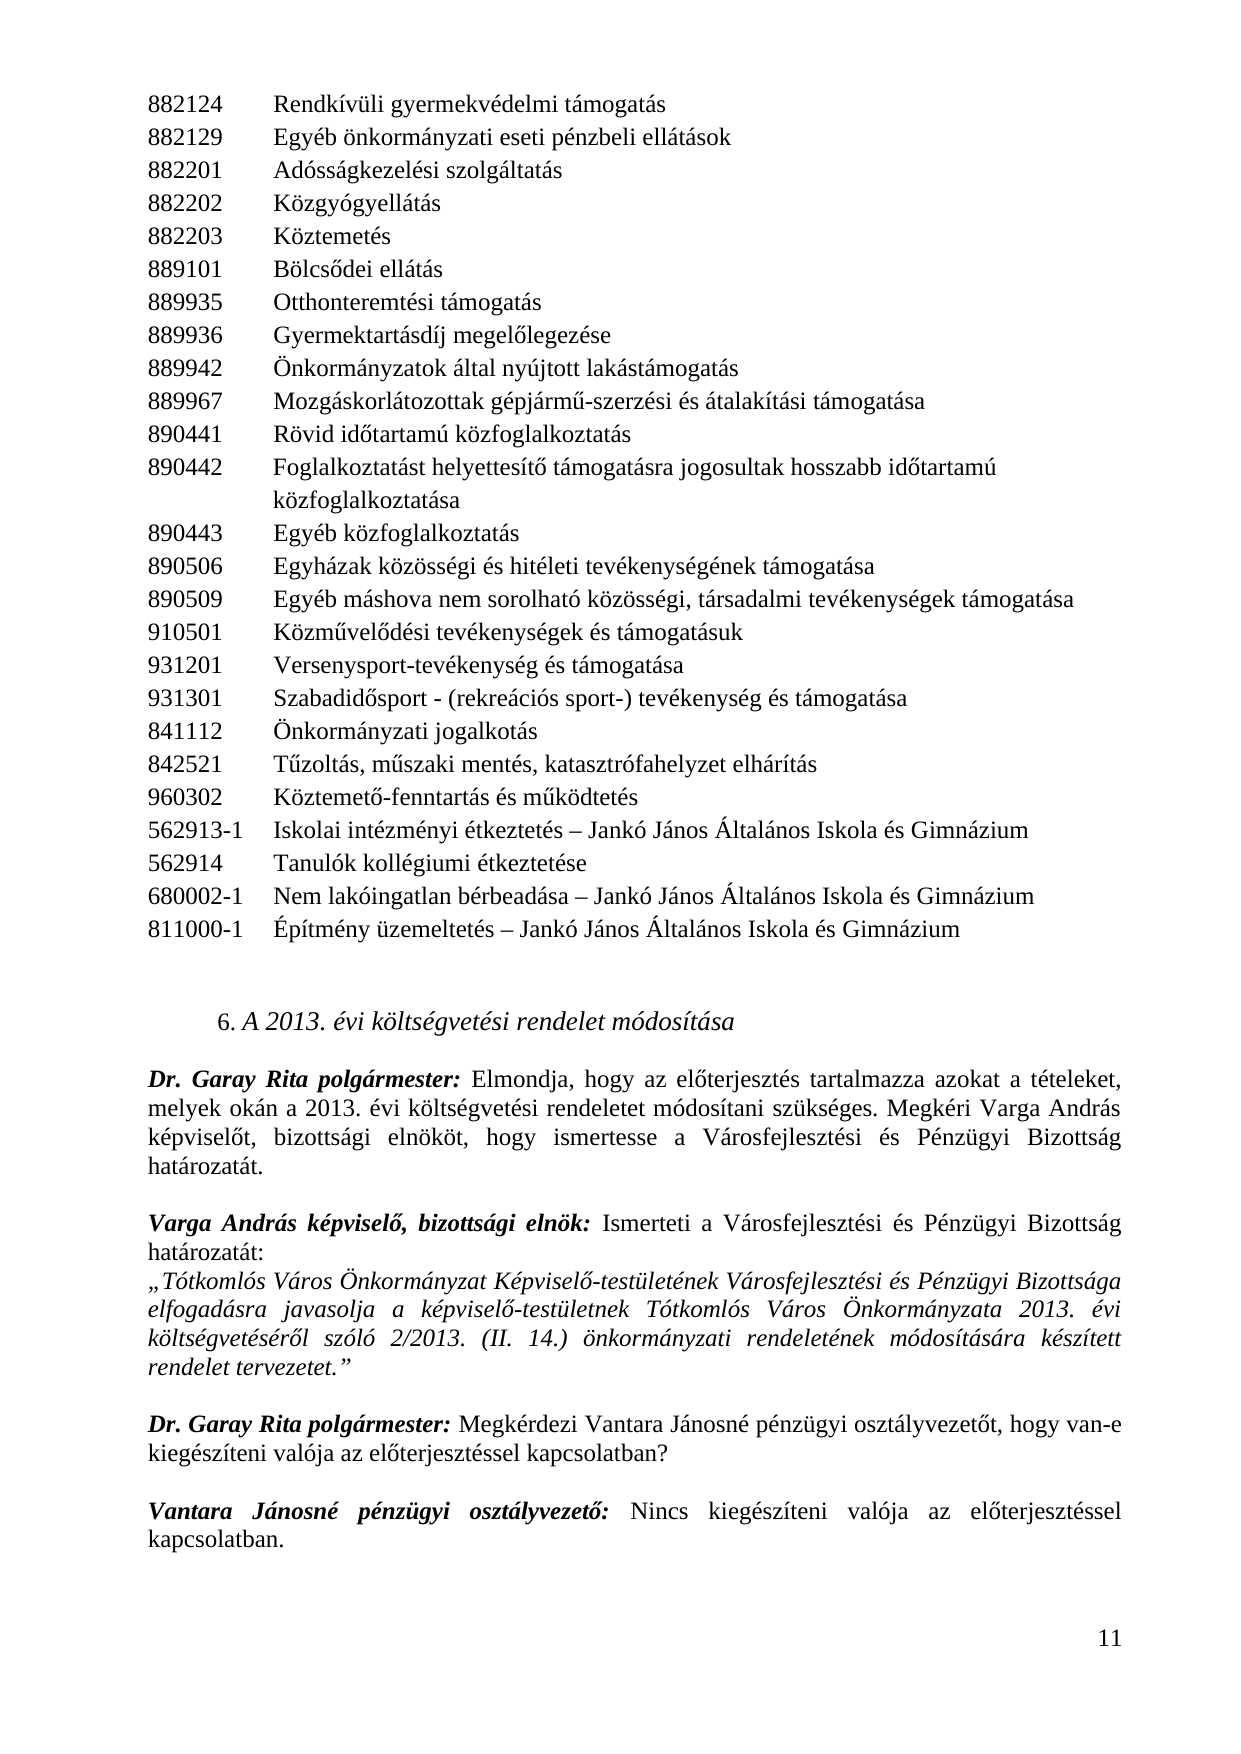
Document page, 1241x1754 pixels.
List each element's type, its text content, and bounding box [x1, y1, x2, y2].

text 890442 Foglalkoztatást helyettesítő támogatásra jogosultak hosszabb időtartamú közfoglalkoztatása [148, 452, 1122, 514]
text 889967 Mozgáskorlátozottak gépjármű-szerzési és átalakítási támogatása [148, 386, 1122, 414]
text 890443 Egyéb közfoglalkoztatás [148, 518, 1122, 547]
text Dr. Garay Rita polgármester: Elmondja, hogy az előterjesztés tartalmazza azokat a tételeket, melyek okán a 2013. évi költségvetési rendeletet módosítani szükséges. Megkéri Varga András képviselőt, bizottsági elnököt, hogy ismertesse a Városfejlesztési és Pénzügyi Bizottság határozatát. [148, 1064, 1122, 1179]
text 889942 Önkormányzatok által nyújtott lakástámogatás [148, 353, 1122, 382]
text 680002-1 Nem lakóingatlan bérbeadása – Jankó János Általános Iskola és Gimnázium [148, 881, 1122, 910]
text Varga András képviselő, bizottsági elnök: Ismerteti a Városfejlesztési és Pénzügyi Bizottság határozatát: [148, 1208, 1122, 1266]
text 562913-1 Iskolai intézményi étkeztetés – Jankó János Általános Iskola és Gimnázium [148, 815, 1122, 844]
text 882202 Közgyógyellátás [148, 188, 1122, 216]
text 882201 Adósságkezelési szolgáltatás [148, 155, 1122, 183]
text 882129 Egyéb önkormányzati eseti pénzbeli ellátások [148, 122, 1122, 150]
text 890441 Rövid időtartamú közfoglalkoztatás [148, 419, 1122, 448]
text 890509 Egyéb máshova nem sorolható közösségi, társadalmi tevékenységek támogatása [148, 584, 1122, 613]
text 882203 Köztemetés [148, 221, 1122, 249]
text 6. A 2013. évi költségvetési rendelet módosítása [148, 1005, 1122, 1036]
text 889936 Gyermektartásdíj megelőlegezése [148, 320, 1122, 348]
text 562914 Tanulók kollégiumi étkeztetése [148, 848, 1122, 877]
text 842521 Tűzoltás, műszaki mentés, katasztrófahelyzet elhárítás [148, 749, 1122, 778]
text 889935 Otthonteremtési támogatás [148, 287, 1122, 316]
text 890506 Egyházak közösségi és hitéleti tevékenységének támogatása [148, 551, 1122, 580]
text Vantara Jánosné pénzügyi osztályvezető: Nincs kiegészíteni valója az előterjesztéssel kapcsolatban. [148, 1496, 1122, 1553]
text 960302 Köztemető-fenntartás és működtetés [148, 782, 1122, 811]
text 931201 Versenysport-tevékenység és támogatása [148, 650, 1122, 679]
text 889101 Bölcsődei ellátás [148, 254, 1122, 282]
text „Tótkomlós Város Önkormányzat Képviselő-testületének Városfejlesztési és Pénzügyi Bizottsága elfogadásra javasolja a képviselő-testületnek Tótkomlós Város Önkormányzata 2013. évi költségvetéséről szóló 2/2013. (II. 14.) önkormányzati rendeletének módosítására készített rendelet tervezetet.” [148, 1266, 1122, 1381]
text 882124 Rendkívüli gyermekvédelmi támogatás [148, 89, 1122, 117]
text 931301 Szabadidősport - (rekreációs sport-) tevékenység és támogatása [148, 683, 1122, 712]
text 811000-1 Építmény üzemeltetés – Jankó János Általános Iskola és Gimnázium [148, 914, 1122, 943]
text Dr. Garay Rita polgármester: Megkérdezi Vantara Jánosné pénzügyi osztályvezetőt, hogy van-e kiegészíteni valója az előterjesztéssel kapcsolatban? [148, 1409, 1122, 1467]
text 841112 Önkormányzati jogalkotás [148, 716, 1122, 745]
text 910501 Közművelődési tevékenységek és támogatásuk [148, 617, 1122, 646]
